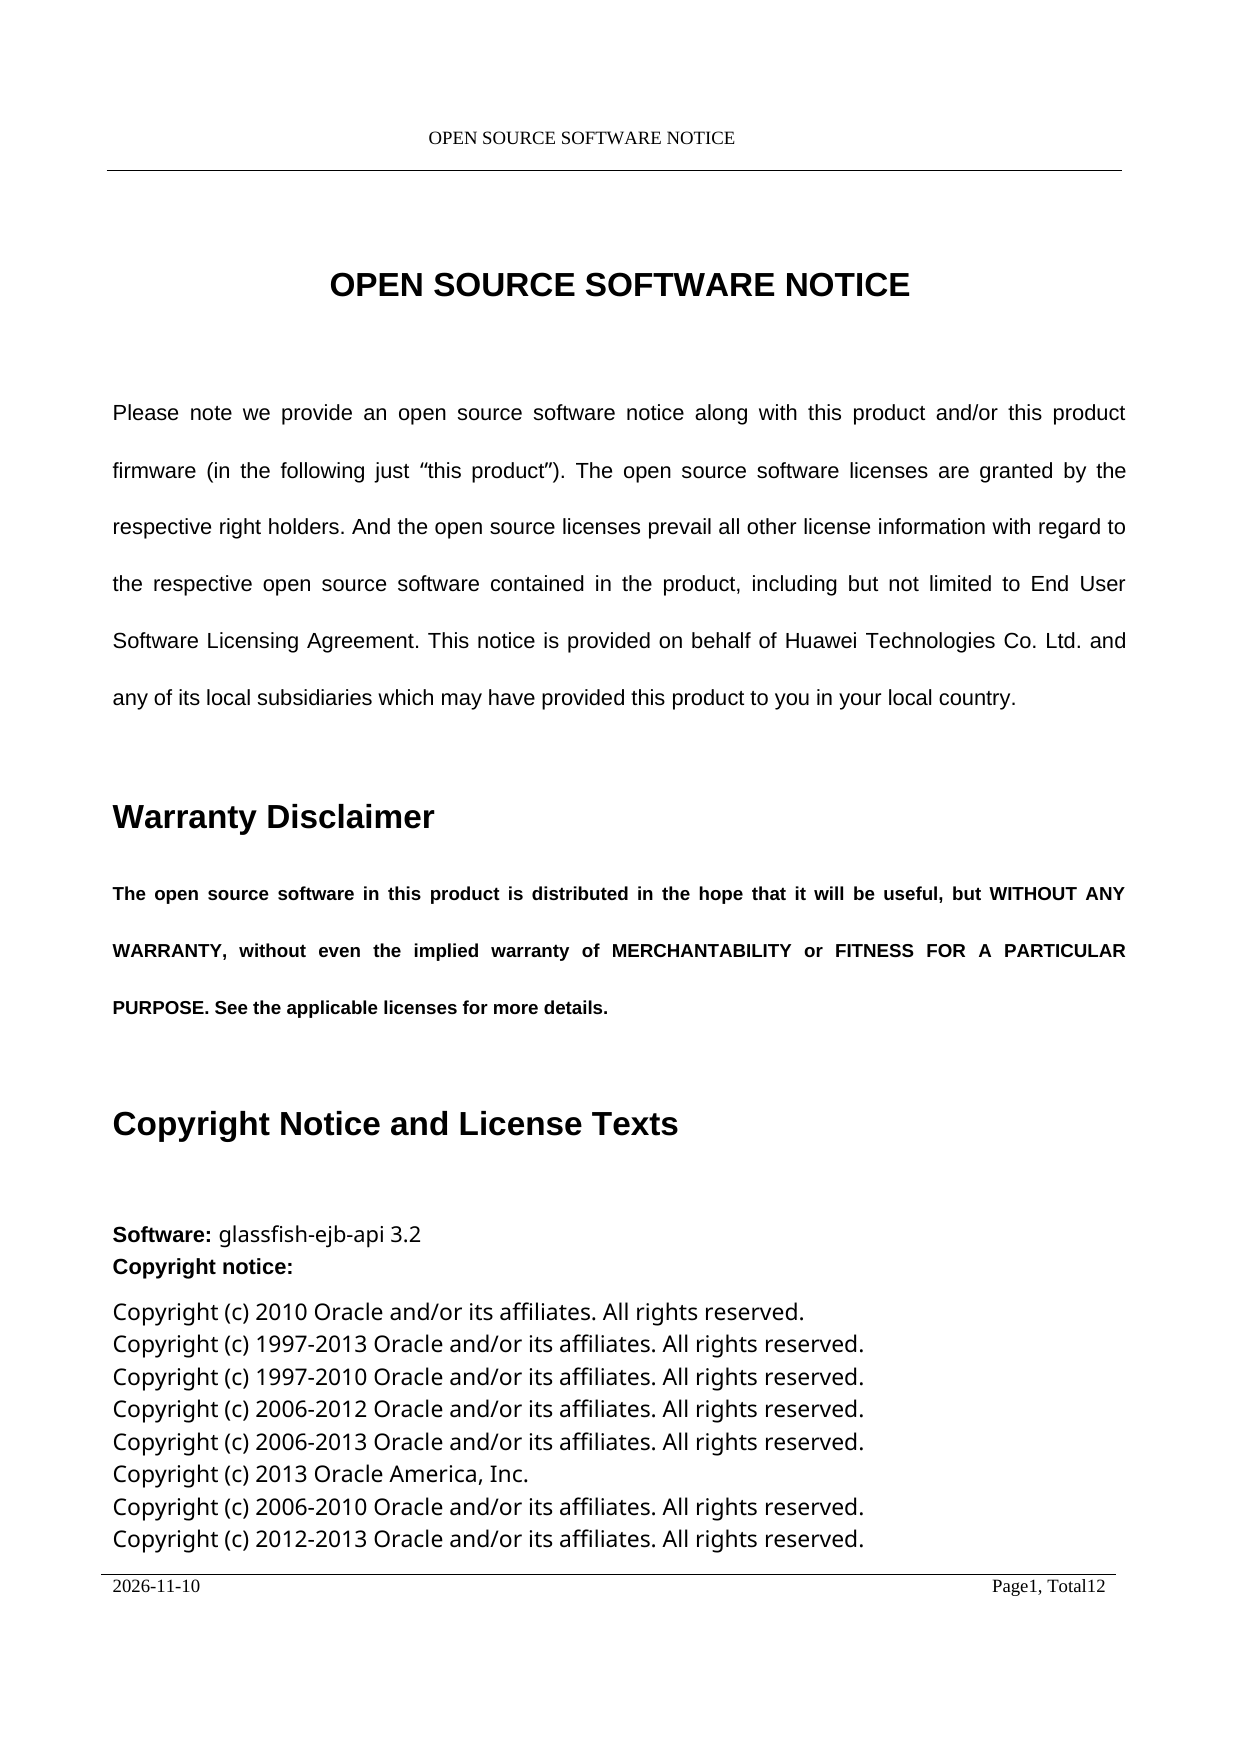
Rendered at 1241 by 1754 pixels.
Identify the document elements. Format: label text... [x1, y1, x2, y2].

text Please note we provide an open source software notice along with this product and/or this product firmware (in the following just “this product”). The open source software licenses are granted by the respective right holders. And the open source licenses prevail all other license information with regard to the respective open source software contained in the product, including but not limited to End User Software Licensing Agreement. This notice is provided on behalf of Huawei Technologies Co. Ltd. and any of its local subsidiaries which may have provided this product to you in your local country. [112, 397, 1128, 713]
text Copyright notice: [112, 1250, 1128, 1282]
text The open source software in this product is distributed in the hope that it will be useful, but WITHOUT ANY WARRANTY, without even the implied warranty of MERCHANTABILITY or FITNESS FOR A PARTICULAR PURPOSE. See the applicable licenses for more details. [112, 877, 1128, 1024]
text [112, 1295, 1128, 1555]
text Software: glassfish-ejb-api 3.2 [112, 1217, 1128, 1250]
text Warranty Disclaimer [112, 784, 1128, 849]
text Copyright Notice and License Texts [112, 1091, 1128, 1156]
text OPEN SOURCE SOFTWARE NOTICE [112, 251, 1128, 316]
